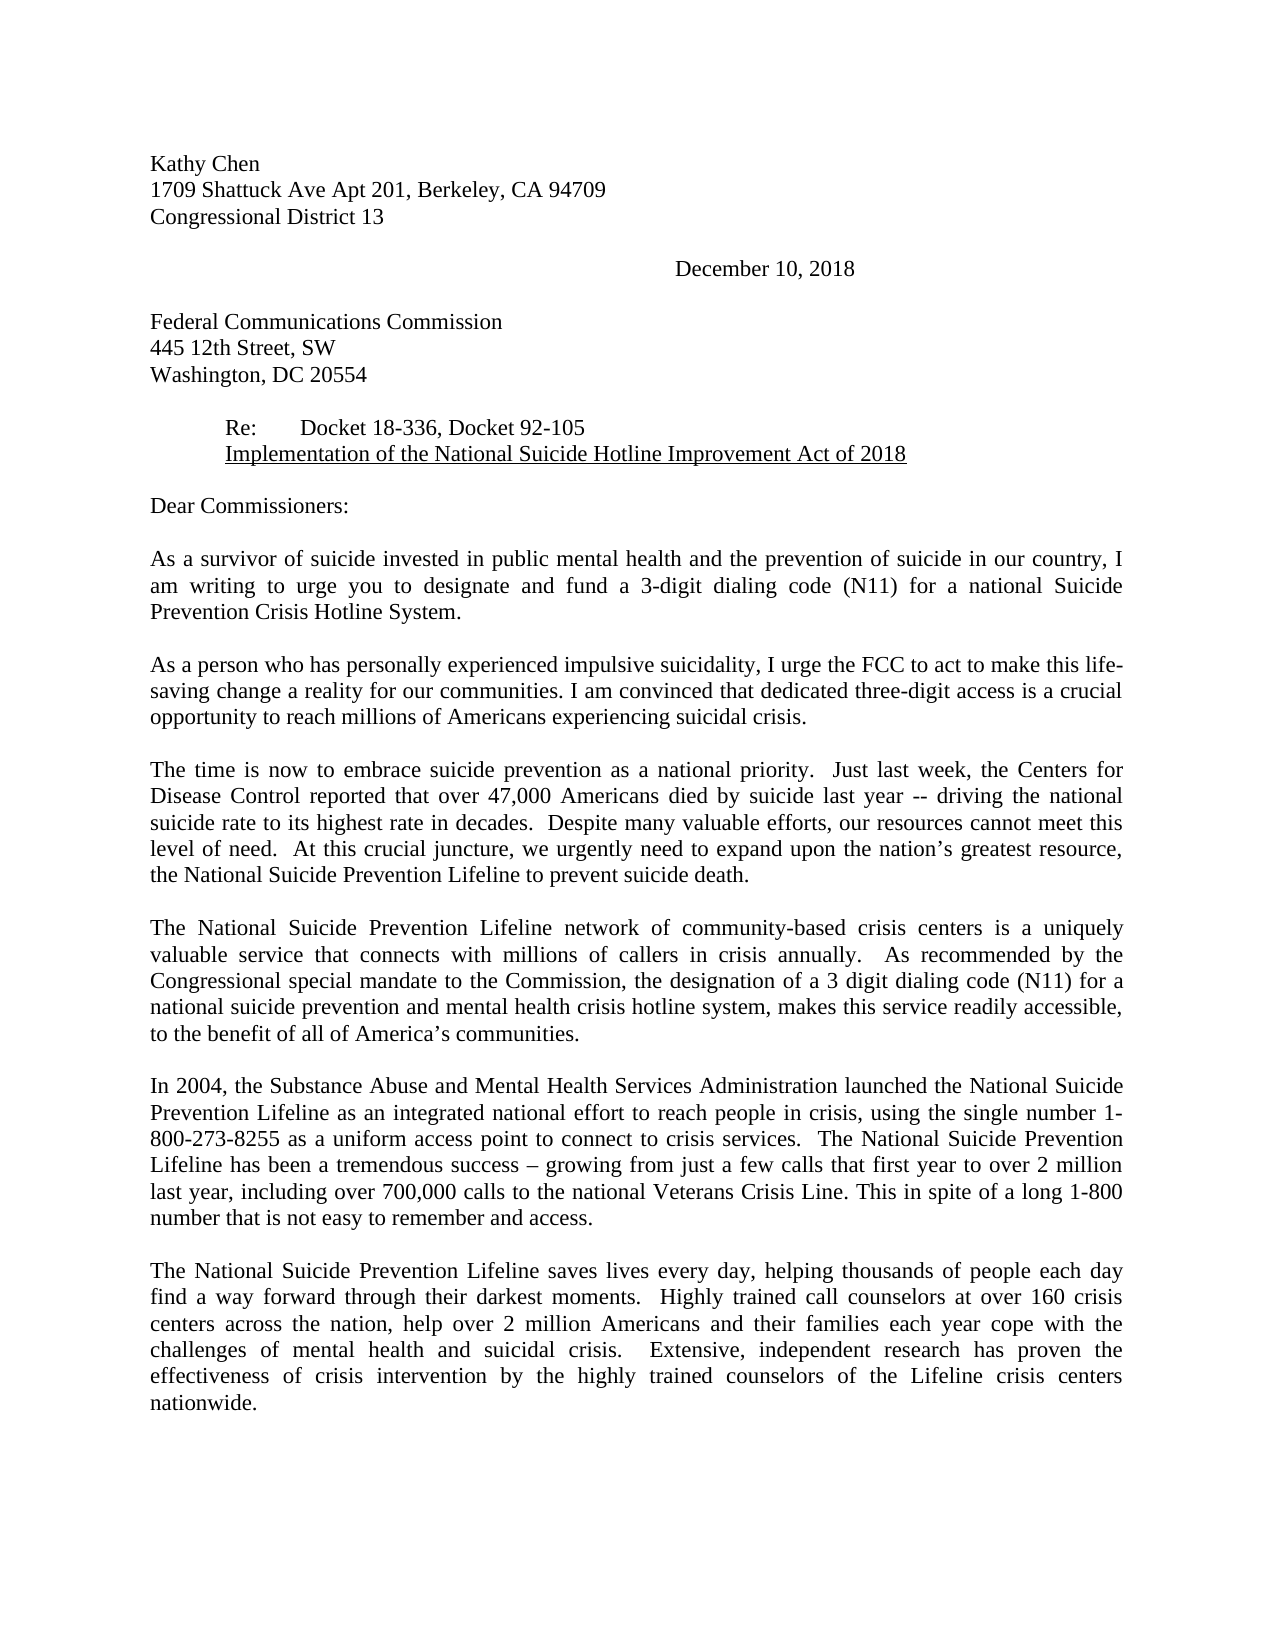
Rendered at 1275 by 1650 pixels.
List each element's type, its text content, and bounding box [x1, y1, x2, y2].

text Congressional District 13 [150, 203, 1125, 229]
text Dear Commissioners: [150, 493, 1125, 519]
text December 10, 2018 [150, 255, 1125, 282]
text As a survivor of suicide invested in public mental health and the prevention of suicide in our country, I am writing to urge you to designate and fund a 3-digit dialing code (N11) for a national Suicide Prevention Crisis Hotline System. [150, 545, 1125, 624]
text Kathy Chen [150, 150, 1125, 176]
text The time is now to embrace suicide prevention as a national priority. Just last week, the Centers for Disease Control reported that over 47,000 Americans died by suicide last year -- driving the national suicide rate to its highest rate in decades. Despite many valuable efforts, our resources cannot meet this level of need. At this crucial juncture, we urgently need to expand upon the nation’s greatest resource, the National Suicide Prevention Lifeline to prevent suicide death. [150, 756, 1125, 888]
text 445 12th Street, SW [150, 334, 1125, 361]
text 1709 Shattuck Ave Apt 201, Berkeley, CA 94709 [150, 176, 1125, 203]
text Federal Communications Commission [150, 308, 1125, 334]
text Washington, DC 20554 [150, 361, 1125, 387]
text The National Suicide Prevention Lifeline saves lives every day, helping thousands of people each day find a way forward through their darkest moments. Highly trained call counselors at over 160 crisis centers across the nation, help over 2 million Americans and their families each year cope with the challenges of mental health and suicidal crisis. Extensive, independent research has proven the effectiveness of crisis intervention by the highly trained counselors of the Lifeline crisis centers nationwide. [150, 1257, 1125, 1415]
text Implementation of the National Suicide Hotline Improvement Act of 2018 [150, 440, 1125, 466]
text In 2004, the Substance Abuse and Mental Health Services Administration launched the National Suicide Prevention Lifeline as an integrated national effort to reach people in crisis, using the single number 1-800-273-8255 as a uniform access point to connect to crisis services. The National Suicide Prevention Lifeline has been a tremendous success – growing from just a few calls that first year to over 2 million last year, including over 700,000 calls to the national Veterans Crisis Line. This in spite of a long 1-800 number that is not easy to remember and access. [150, 1072, 1125, 1231]
text As a person who has personally experienced impulsive suicidality, I urge the FCC to act to make this life-saving change a reality for our communities. I am convinced that dedicated three-digit access is a crucial opportunity to reach millions of Americans experiencing suicidal crisis. [150, 651, 1125, 730]
text Re: Docket 18-336, Docket 92-105 [150, 413, 1125, 440]
text The National Suicide Prevention Lifeline network of community-based crisis centers is a uniquely valuable service that connects with millions of callers in crisis annually. As recommended by the Congressional special mandate to the Commission, the designation of a 3 digit dialing code (N11) for a national suicide prevention and mental health crisis hotline system, makes this service readily accessible, to the benefit of all of America’s communities. [150, 914, 1125, 1046]
